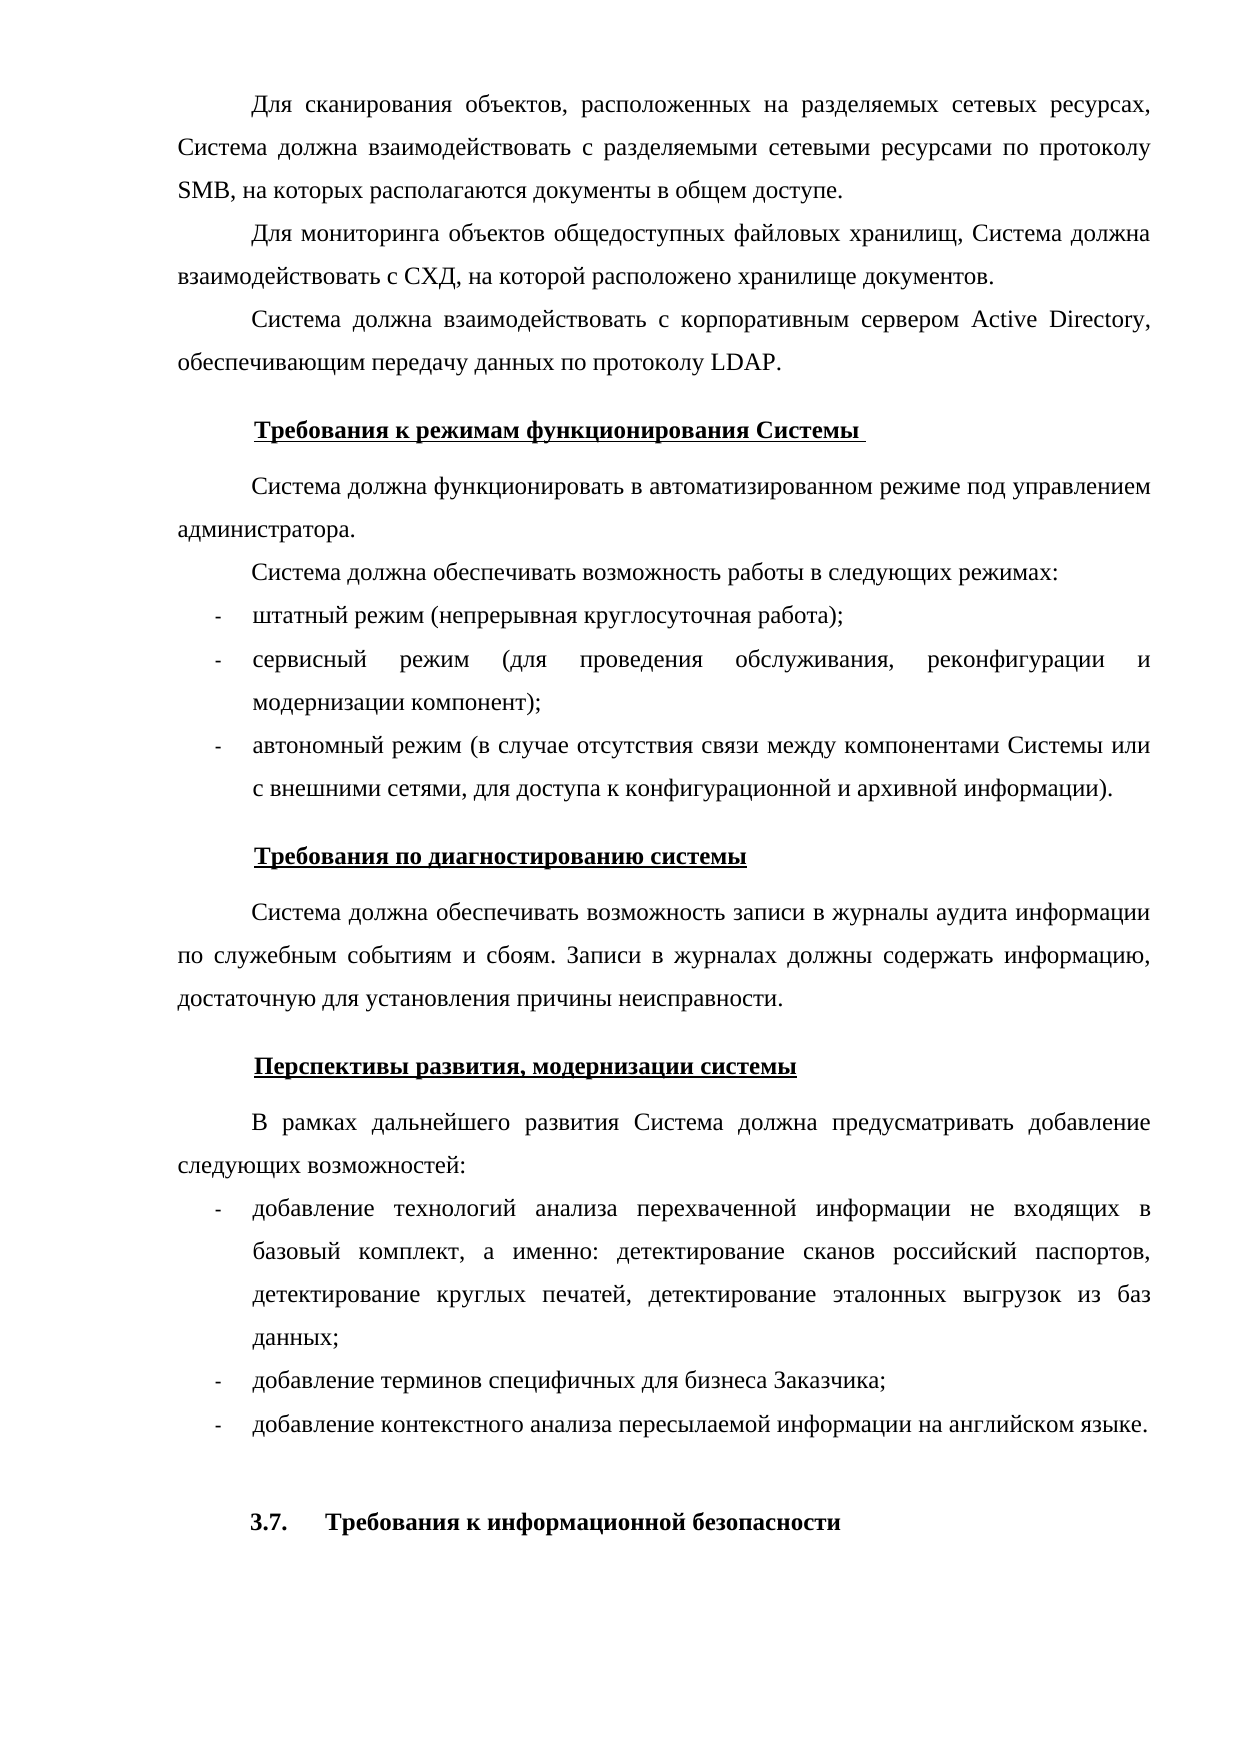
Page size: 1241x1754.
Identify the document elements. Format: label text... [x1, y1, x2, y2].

list Требования к информационной безопасности [250, 1507, 1152, 1536]
list сервисный режим (для проведения обслуживания, реконфигурации и модернизации компонент); [215, 644, 1152, 716]
list Перспективы развития, модернизации системы [242, 1051, 1152, 1080]
text Система должна обеспечивать возможность записи в журналы аудита информации по служебным событиям и сбоям. Записи в журналах должны содержать информацию, достаточную для установления причины неисправности. [177, 897, 1152, 1012]
list добавление технологий анализа перехваченной информации не входящих в базовый комплект, а именно: детектирование сканов российский паспортов, детектирование круглых печатей, детектирование эталонных выгрузок из баз данных; [215, 1193, 1152, 1351]
text Для мониторинга объектов общедоступных файловых хранилищ, Система должна взаимодействовать с СХД, на которой расположено хранилище документов. [177, 218, 1152, 290]
text Система должна обеспечивать возможность работы в следующих режимах: [177, 557, 1152, 586]
list Требования к режимам функционирования Системы [242, 416, 1152, 444]
list Требования по диагностированию системы [242, 841, 1152, 870]
text В рамках дальнейшего развития Система должна предусматривать добавление следующих возможностей: [177, 1107, 1152, 1179]
list добавление контекстного анализа пересылаемой информации на английском языке. [215, 1409, 1152, 1437]
text Система должна взаимодействовать с корпоративным сервером Active Directory, обеспечивающим передачу данных по протоколу LDAP. [177, 304, 1152, 376]
text Система должна функционировать в автоматизированном режиме под управлением администратора. [177, 471, 1152, 543]
list добавление терминов специфичных для бизнеса Заказчика; [215, 1366, 1152, 1394]
list штатный режим (непрерывная круглосуточная работа); [215, 601, 1152, 629]
list автономный режим (в случае отсутствия связи между компонентами Системы или с внешними сетями, для доступа к конфигурационной и архивной информации). [215, 730, 1152, 802]
text Для сканирования объектов, расположенных на разделяемых сетевых ресурсах, Система должна взаимодействовать с разделяемыми сетевыми ресурсами по протоколу SMB, на которых располагаются документы в общем доступе. [177, 89, 1152, 204]
